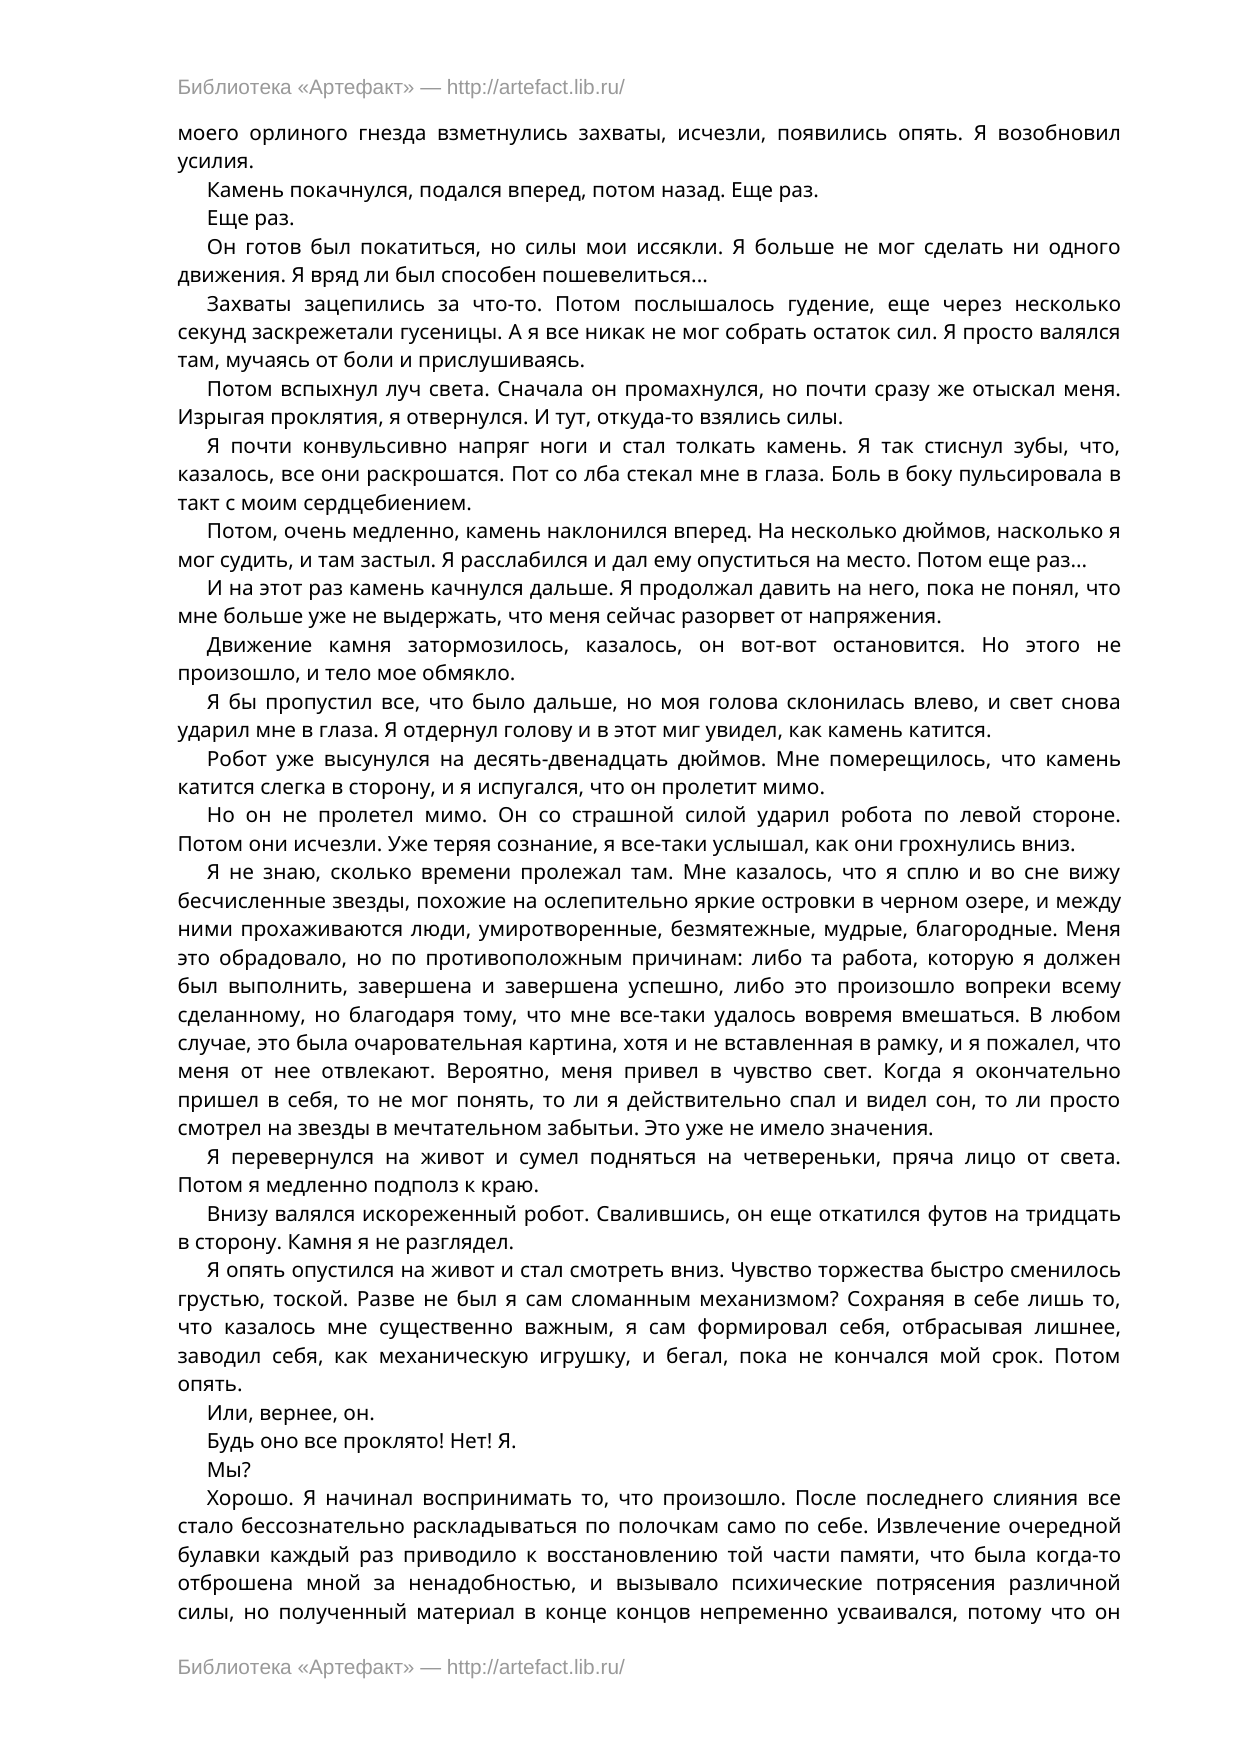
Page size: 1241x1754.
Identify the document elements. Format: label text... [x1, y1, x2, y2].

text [177, 1483, 1122, 1625]
text Я почти конвульсивно напряг ноги и стал толкать камень. Я так стиснул зубы, что, казалось, все они раскрошатся. Пот со лба стекал мне в глаза. Боль в боку пульсировала в такт с моим сердцебиением. [177, 431, 1122, 516]
text Я не знаю, сколько времени пролежал там. Мне казалось, что я сплю и во сне вижу бесчисленные звезды, похожие на ослепительно яркие островки в черном озере, и между ними прохаживаются люди, умиротворенные, безмятежные, мудрые, благородные. Меня это обрадовало, но по противоположным причинам: либо та работа, которую я должен был выполнить, завершена и завершена успешно, либо это произошло вопреки всему сделанному, но благодаря тому, что мне все-таки удалось вовремя вмешаться. В любом случае, это была очаровательная картина, хотя и не вставленная в рамку, и я пожалел, что меня от нее отвлекают. Вероятно, меня привел в чувство свет. Когда я окончательно пришел в себя, то не мог понять, то ли я действительно спал и видел сон, то ли просто смотрел на звезды в мечтательном забытьи. Это уже не имело значения. [177, 857, 1122, 1142]
text Движение камня затормозилось, казалось, он вот-вот остановится. Но этого не произошло, и тело мое обмякло. [177, 630, 1122, 687]
text Он готов был покатиться, но силы мои иссякли. Я больше не мог сделать ни одного движения. Я вряд ли был способен пошевелиться... [177, 232, 1122, 289]
text Потом вспыхнул луч света. Сначала он промахнулся, но почти сразу же отыскал меня. Изрыгая проклятия, я отвернулся. И тут, откуда-то взялись силы. [177, 374, 1122, 431]
text Будь оно все проклято! Нет! Я. [177, 1426, 1122, 1455]
text И на этот раз камень качнулся дальше. Я продолжал давить на него, пока не понял, что мне больше уже не выдержать, что меня сейчас разорвет от напряжения. [177, 573, 1122, 630]
text Я опять опустился на живот и стал смотреть вниз. Чувство торжества быстро сменилось грустью, тоской. Разве не был я сам сломанным механизмом? Сохраняя в себе лишь то, что казалось мне существенно важным, я сам формировал себя, отбрасывая лишнее, заводил себя, как механическую игрушку, и бегал, пока не кончался мой срок. Потом опять. [177, 1256, 1122, 1398]
text Или, вернее, он. [177, 1398, 1122, 1426]
text Потом, очень медленно, камень наклонился вперед. На несколько дюймов, насколько я мог судить, и там застыл. Я расслабился и дал ему опуститься на место. Потом еще раз... [177, 516, 1122, 573]
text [177, 118, 1122, 175]
text Но он не пролетел мимо. Он со страшной силой ударил робота по левой стороне. Потом они исчезли. Уже теряя сознание, я все-таки услышал, как они грохнулись вниз. [177, 801, 1122, 857]
text Мы? [177, 1455, 1122, 1483]
text Робот уже высунулся на десять-двенадцать дюймов. Мне померещилось, что камень катится слегка в сторону, и я испугался, что он пролетит мимо. [177, 744, 1122, 801]
text Камень покачнулся, подался вперед, потом назад. Еще раз. [177, 175, 1122, 203]
text Внизу валялся искореженный робот. Свалившись, он еще откатился футов на тридцать в сторону. Камня я не разглядел. [177, 1199, 1122, 1256]
text Еще раз. [177, 203, 1122, 232]
text Захваты зацепились за что-то. Потом послышалось гудение, еще через несколько секунд заскрежетали гусеницы. А я все никак не мог собрать остаток сил. Я просто валялся там, мучаясь от боли и прислушиваясь. [177, 289, 1122, 374]
text Я перевернулся на живот и сумел подняться на четвереньки, пряча лицо от света. Потом я медленно подполз к краю. [177, 1142, 1122, 1199]
text Я бы пропустил все, что было дальше, но моя голова склонилась влево, и свет снова ударил мне в глаза. Я отдернул голову и в этот миг увидел, как камень катится. [177, 687, 1122, 744]
